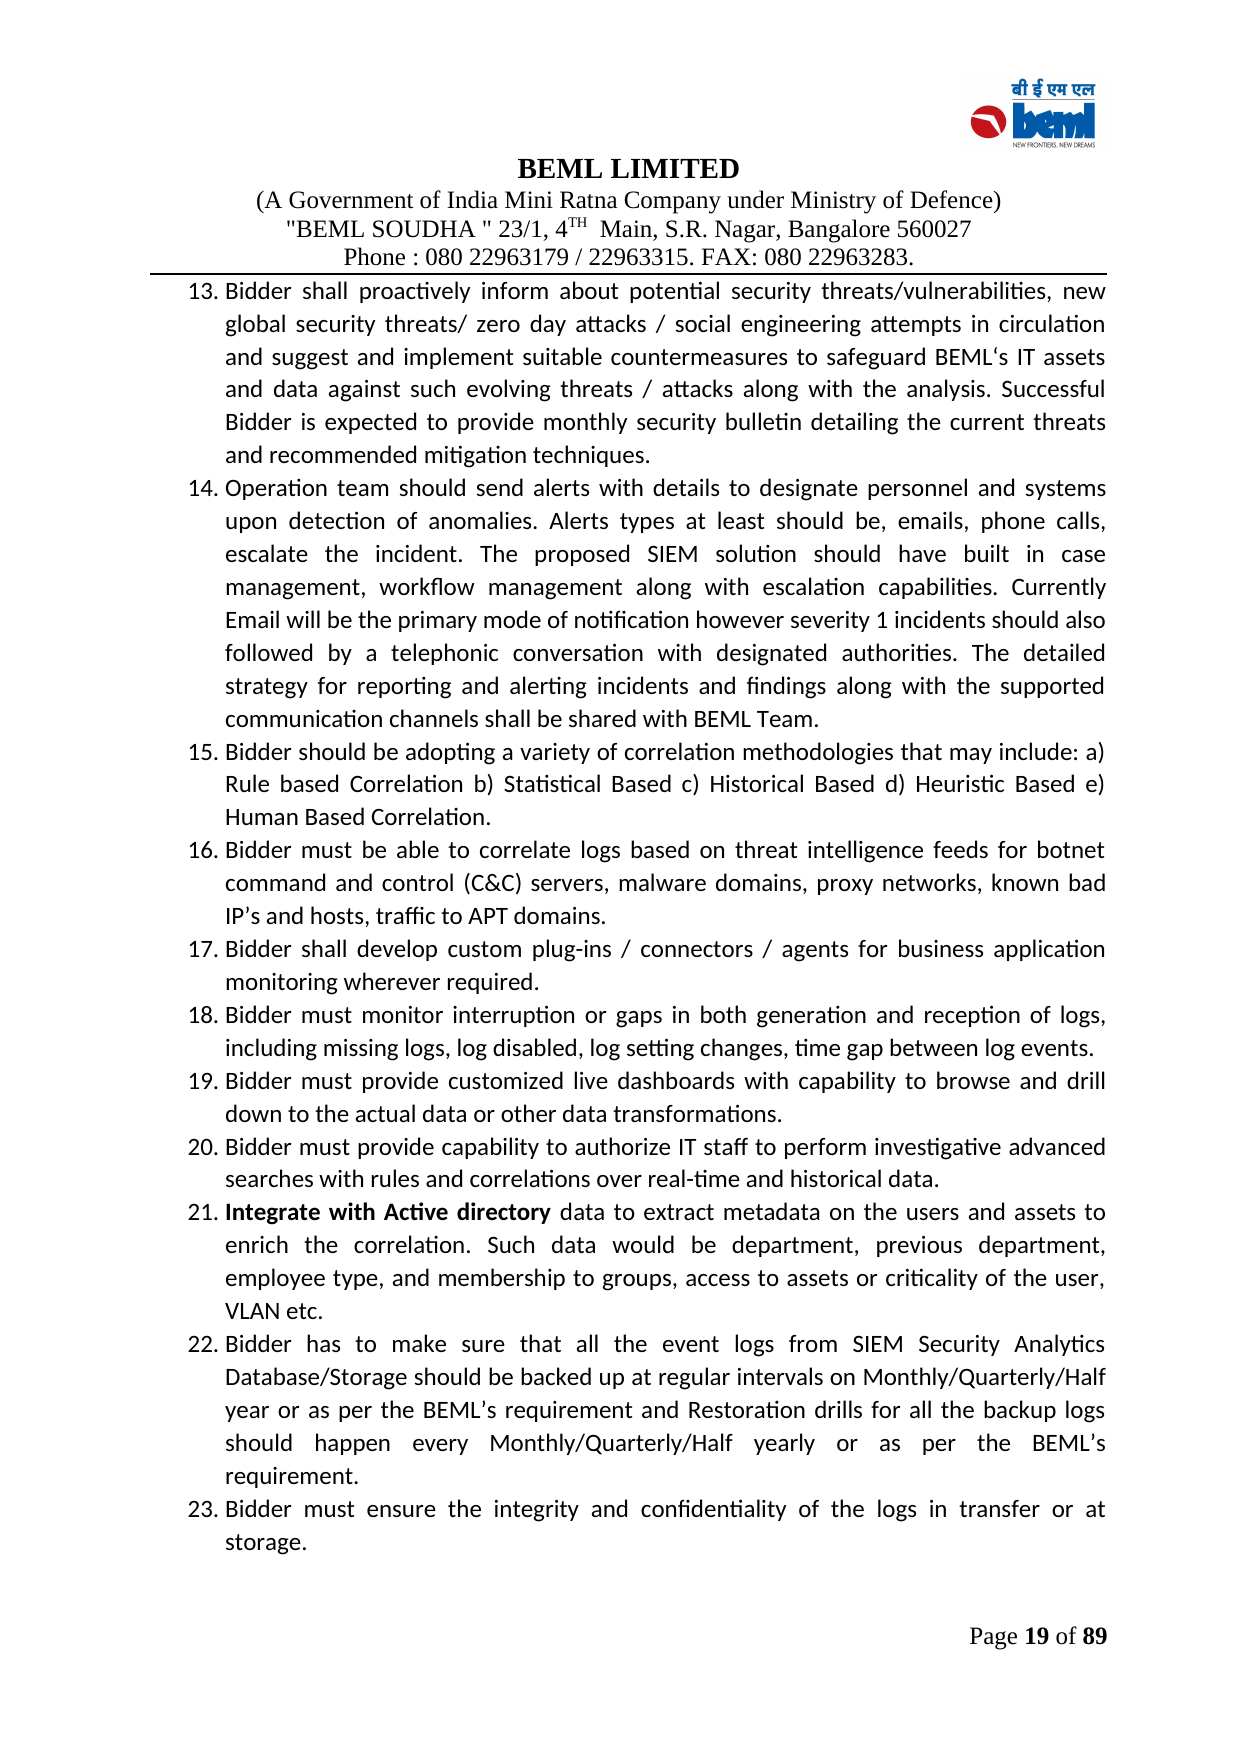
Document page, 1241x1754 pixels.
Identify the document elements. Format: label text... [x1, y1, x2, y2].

list Bidder should be adopting a variety of correlation methodologies that may include: a) Rule based Correlation b) Statistical Based c) Historical Based d) Heuristic Based e) Human Based Correlation. [187, 736, 1107, 832]
list Bidder must be able to correlate logs based on threat intelligence feeds for botnet command and control (C&C) servers, malware domains, proxy networks, known bad IP’s and hosts, traffic to APT domains. [187, 834, 1107, 931]
list Bidder must provide customized live dashboards with capability to browse and drill down to the actual data or other data transformations. [187, 1065, 1107, 1128]
list Bidder shall proactively inform about potential security threats/vulnerabilities, new global security threats/ zero day attacks / social engineering attempts in circulation and suggest and implement suitable countermeasures to safeguard BEML‘s IT assets and data against such evolving threats / attacks along with the analysis. Successful Bidder is expected to provide monthly security bulletin detailing the current threats and recommended mitigation techniques. [187, 275, 1107, 470]
list Bidder must provide capability to authorize IT staff to perform investigative advanced searches with rules and correlations over real-time and historical data. [187, 1131, 1107, 1194]
list Bidder has to make sure that all the event logs from SIEM Security Analytics Database/Storage should be backed up at regular intervals on Monthly/Quarterly/Half year or as per the BEML’s requirement and Restoration drills for all the backup logs should happen every Monthly/Quarterly/Half yearly or as per the BEML’s requirement. [187, 1328, 1107, 1490]
list Operation team should send alerts with details to designate personnel and systems upon detection of anomalies. Alerts types at least should be, emails, phone calls, escalate the incident. The proposed SIEM solution should have built in case management, workflow management along with escalation capabilities. Currently Email will be the primary mode of notification however severity 1 incidents should also followed by a telephonic conversation with designated authorities. The detailed strategy for reporting and alerting incidents and findings along with the supported communication channels shall be shared with BEML Team. [187, 472, 1107, 733]
picture [958, 75, 1108, 152]
list Integrate with Active directory data to extract metadata on the users and assets to enrich the correlation. Such data would be department, previous department, employee type, and membership to groups, access to assets or criticality of the user, VLAN etc. [187, 1197, 1107, 1326]
list Bidder shall develop custom plug-ins / connectors / agents for business application monitoring wherever required. [187, 933, 1107, 997]
list Bidder must monitor interruption or gaps in both generation and reception of logs, including missing logs, log disabled, log setting changes, time gap between log events. [187, 999, 1107, 1062]
list Bidder must ensure the integrity and confidentiality of the logs in transfer or at storage. [187, 1493, 1107, 1556]
